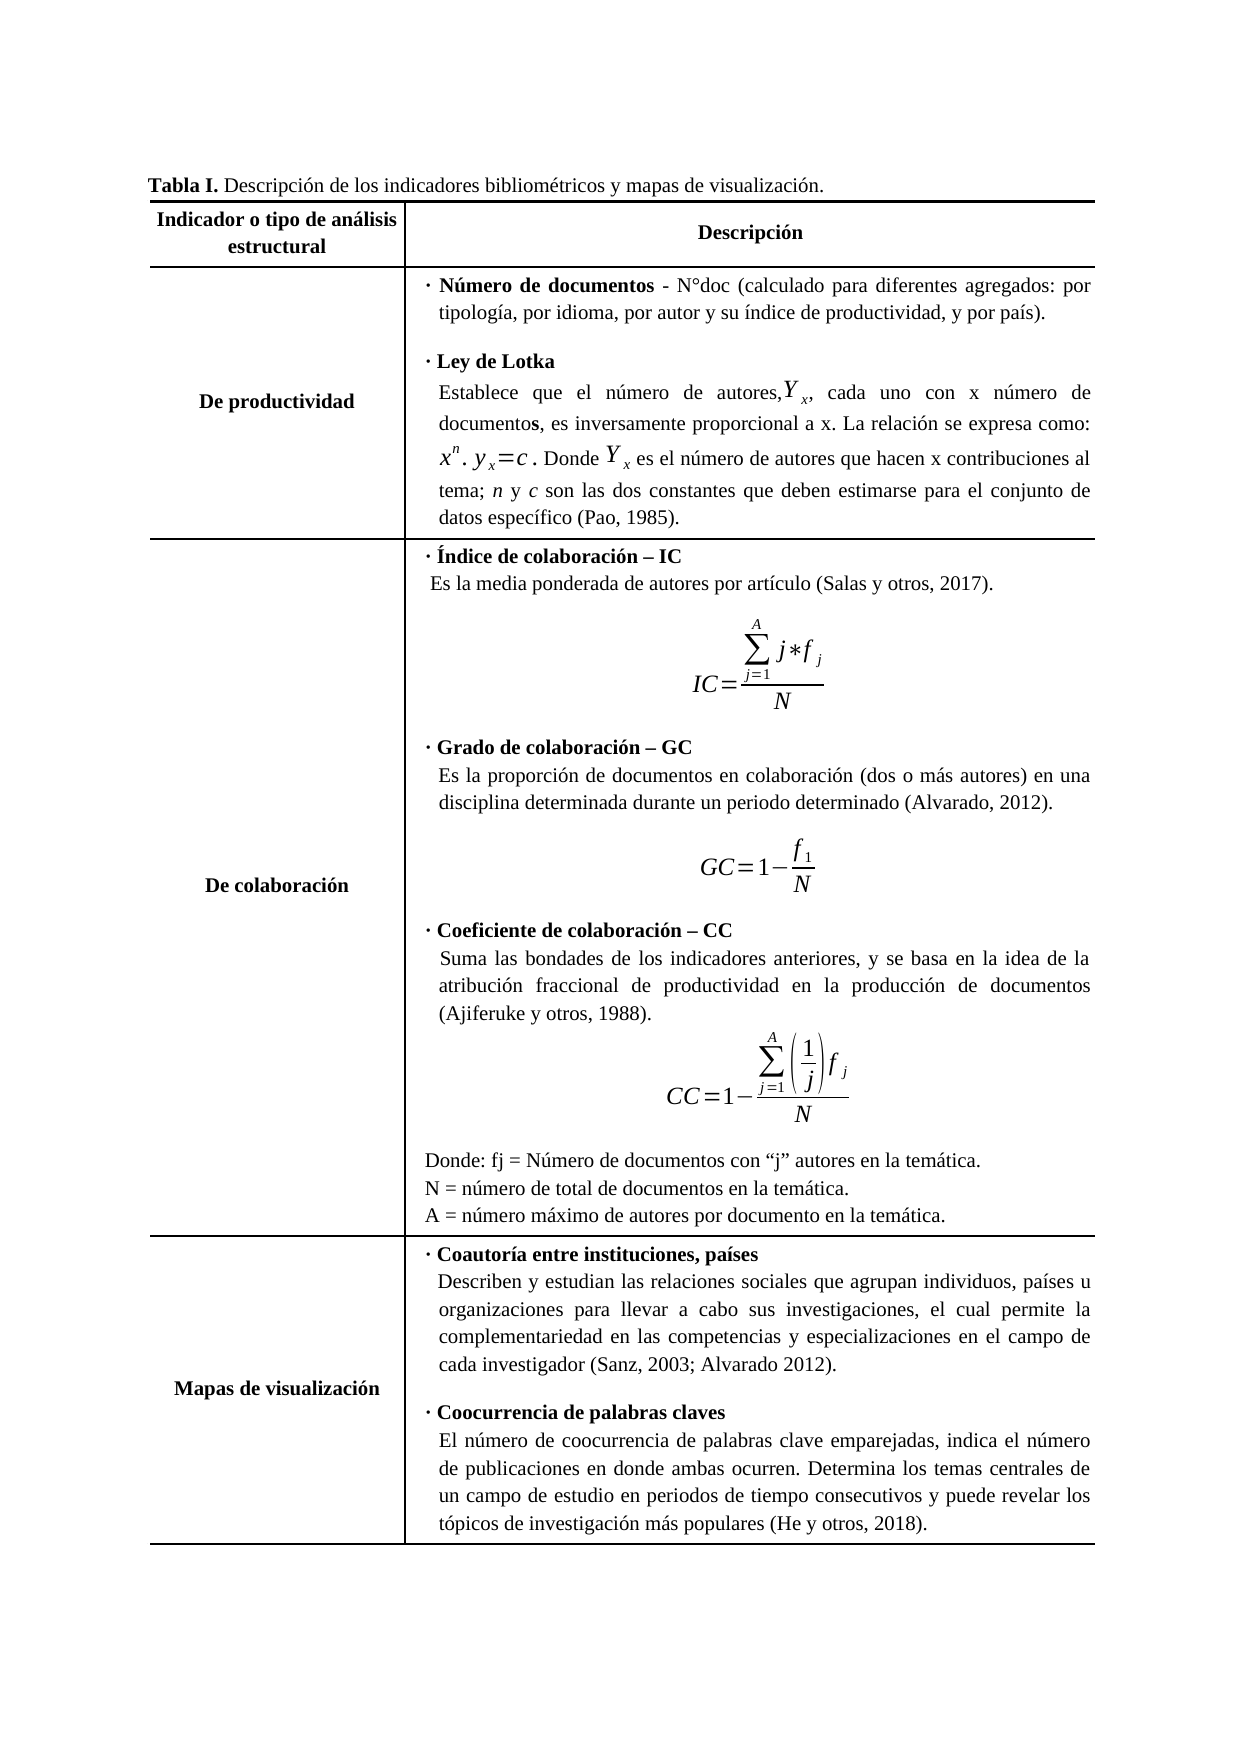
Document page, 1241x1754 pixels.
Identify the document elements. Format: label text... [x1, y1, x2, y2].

table_cell · Número de documentos - N°doc (calculado para diferentes agregados: por tipología, por idioma, por autor y su índice de productividad, y por país). · Ley de Lotka Establece que el número de autores,, cada uno con x número de documentos, es inversamente proporcional a x. La relación se expresa como: Donde es el número de autores que hacen x contribuciones al tema; n y c son las dos constantes que deben estimarse para el conjunto de datos específico (Pao, 1985). [406, 268, 1095, 537]
text Tabla I. Descripción de los indicadores bibliométricos y mapas de visualización. [148, 173, 1092, 197]
table_header Indicador o tipo de análisis estructural [150, 203, 404, 266]
table_header Descripción [406, 203, 1095, 266]
table_cell De colaboración [150, 540, 404, 1235]
table_cell Mapas de visualización [150, 1237, 404, 1543]
table_cell · Índice de colaboración – IC Es la media ponderada de autores por artículo (Salas y otros, 2017). · Grado de colaboración – GC Es la proporción de documentos en colaboración (dos o más autores) en una disciplina determinada durante un periodo determinado (Alvarado, 2012). · Coeficiente de colaboración – CC Suma las bondades de los indicadores anteriores, y se basa en la idea de la atribución fraccional de productividad en la producción de documentos (Ajiferuke y otros, 1988). Donde: fj = Número de documentos con “j” autores en la temática. N = número de total de documentos en la temática. A = número máximo de autores por documento en la temática. [406, 540, 1095, 1235]
table_cell · Coautoría entre instituciones, países Describen y estudian las relaciones sociales que agrupan individuos, países u organizaciones para llevar a cabo sus investigaciones, el cual permite la complementariedad en las competencias y especializaciones en el campo de cada investigador (Sanz, 2003; Alvarado 2012). · Coocurrencia de palabras claves El número de coocurrencia de palabras clave emparejadas, indica el número de publicaciones en donde ambas ocurren. Determina los temas centrales de un campo de estudio en periodos de tiempo consecutivos y puede revelar los tópicos de investigación más populares (He y otros, 2018). [406, 1237, 1095, 1543]
table_cell De productividad [150, 268, 404, 537]
